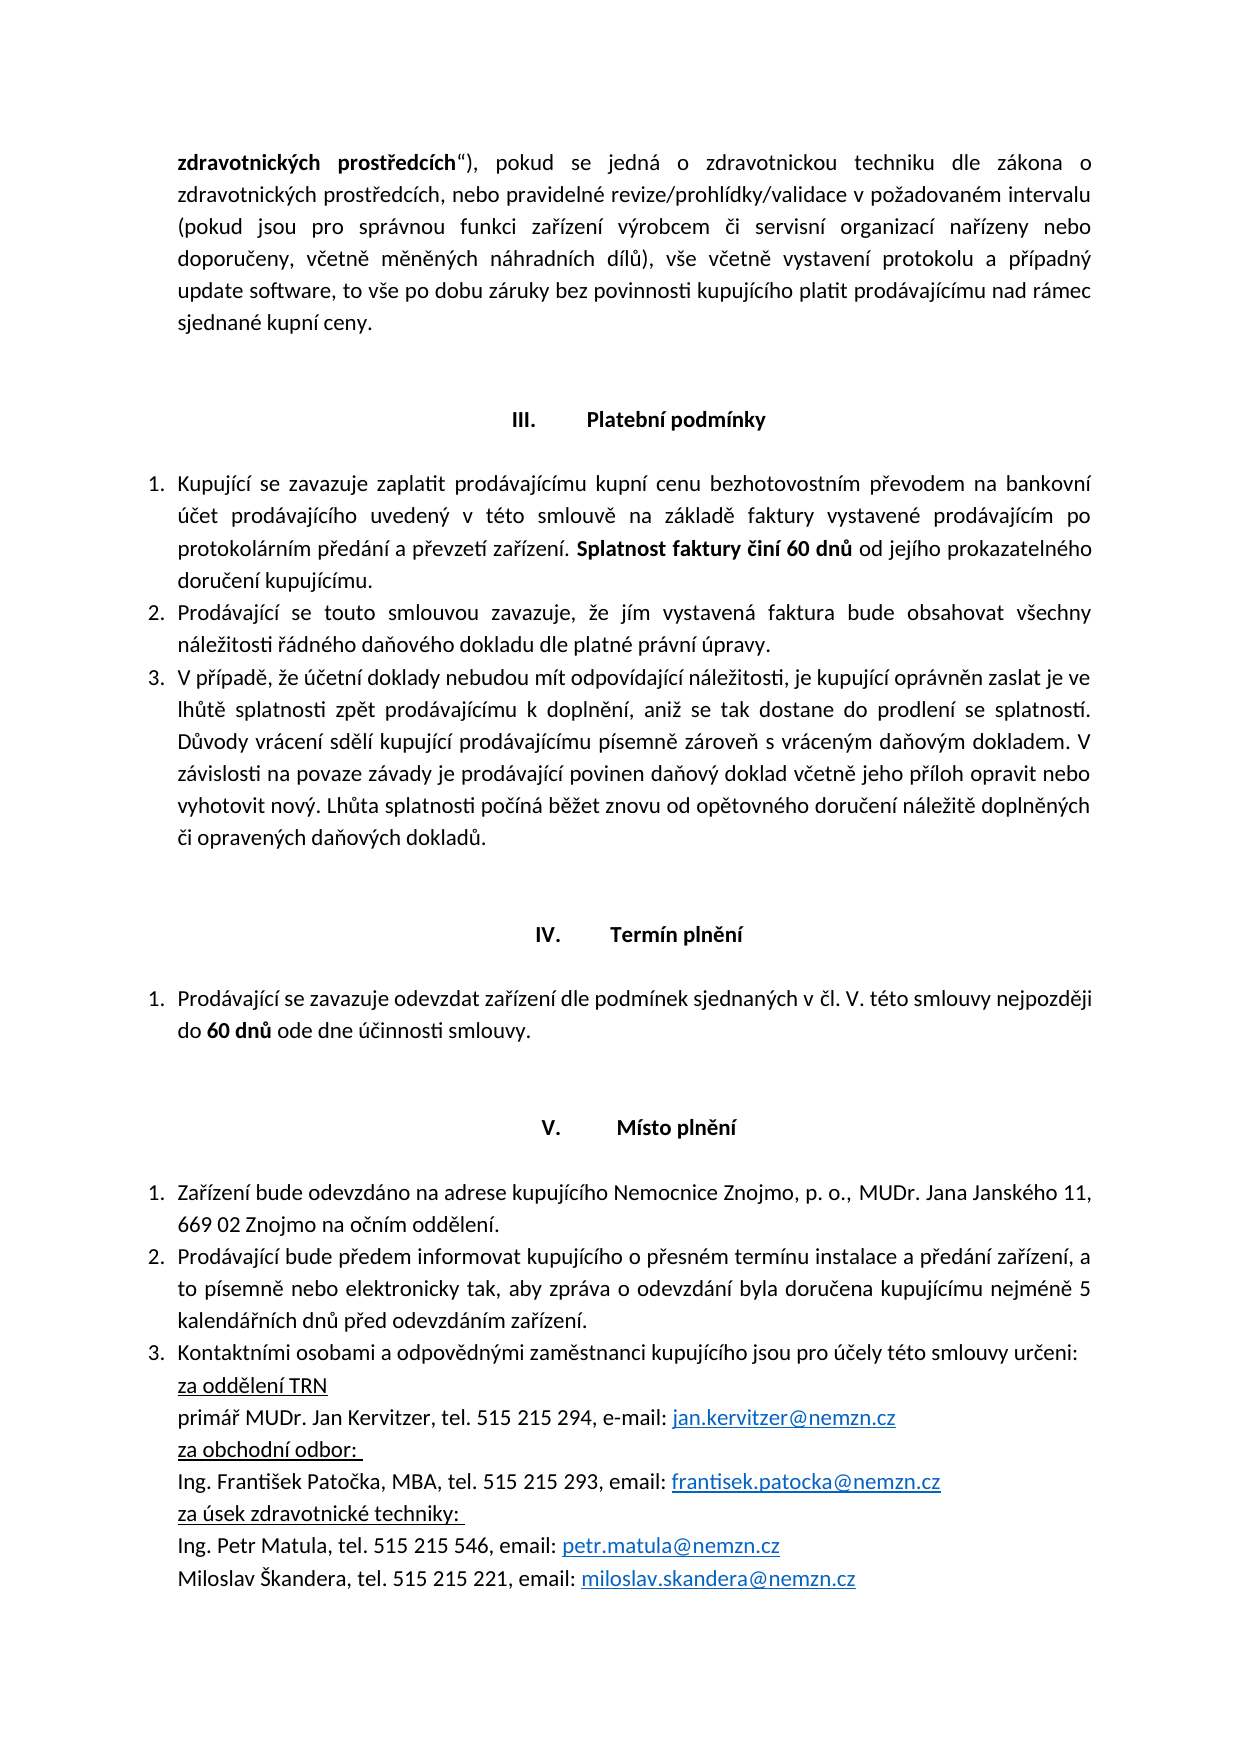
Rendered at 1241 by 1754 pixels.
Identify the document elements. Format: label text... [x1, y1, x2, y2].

text za oddělení TRN [177, 1371, 1093, 1399]
text za obchodní odbor: [177, 1435, 1093, 1463]
list Prodávající se zavazuje odevzdat zařízení dle podmínek sjednaných v čl. V. této smlouvy nejpozději do 60 dnů ode dne účinnosti smlouvy. [148, 984, 1093, 1045]
list V případě, že účetní doklady nebudou mít odpovídající náležitosti, je kupující oprávněn zaslat je ve lhůtě splatnosti zpět prodávajícímu k doplnění, aniž se tak dostane do prodlení se splatností. Důvody vrácení sdělí kupující prodávajícímu písemně zároveň s vráceným daňovým dokladem. V závislosti na povaze závady je prodávající povinen daňový doklad včetně jeho příloh opravit nebo vyhotovit nový. Lhůta splatnosti počíná běžet znovu od opětovného doručení náležitě doplněných či opravených daňových dokladů. [148, 663, 1093, 852]
list Kupující se zavazuje zaplatit prodávajícímu kupní cenu bezhotovostním převodem na bankovní účet prodávajícího uvedený v této smlouvě na základě faktury vystavené prodávajícím po protokolárním předání a převzetí zařízení. Splatnost faktury činí 60 dnů od jejího prokazatelného doručení kupujícímu. [148, 469, 1093, 594]
list Platební podmínky [185, 405, 1093, 433]
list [148, 148, 1093, 337]
text za úsek zdravotnické techniky: [177, 1499, 1093, 1527]
list Kontaktními osobami a odpovědnými zaměstnanci kupujícího jsou pro účely této smlouvy určeni: [148, 1338, 1093, 1367]
text primář MUDr. Jan Kervitzer, tel. 515 215 294, e-mail: jan.kervitzer@nemzn.cz [177, 1403, 1093, 1431]
text Ing. Petr Matula, tel. 515 215 546, email: petr.matula@nemzn.cz [177, 1532, 1093, 1560]
text Ing. František Patočka, MBA, tel. 515 215 293, email: frantisek.patocka@nemzn.cz [177, 1467, 1093, 1495]
list Prodávající bude předem informovat kupujícího o přesném termínu instalace a předání zařízení, a to písemně nebo elektronicky tak, aby zpráva o odevzdání byla doručena kupujícímu nejméně 5 kalendářních dnů před odevzdáním zařízení. [148, 1242, 1093, 1334]
list Prodávající se touto smlouvou zavazuje, že jím vystavená faktura bude obsahovat všechny náležitosti řádného daňového dokladu dle platné právní úpravy. [148, 598, 1093, 658]
text Miloslav Škandera, tel. 515 215 221, email: miloslav.skandera@nemzn.cz [177, 1564, 1093, 1592]
list Termín plnění [185, 920, 1093, 948]
list Místo plnění [185, 1113, 1093, 1141]
list Zařízení bude odevzdáno na adrese kupujícího Nemocnice Znojmo, p. o., MUDr. Jana Janského 11, 669 02 Znojmo na očním oddělení. [148, 1178, 1093, 1238]
